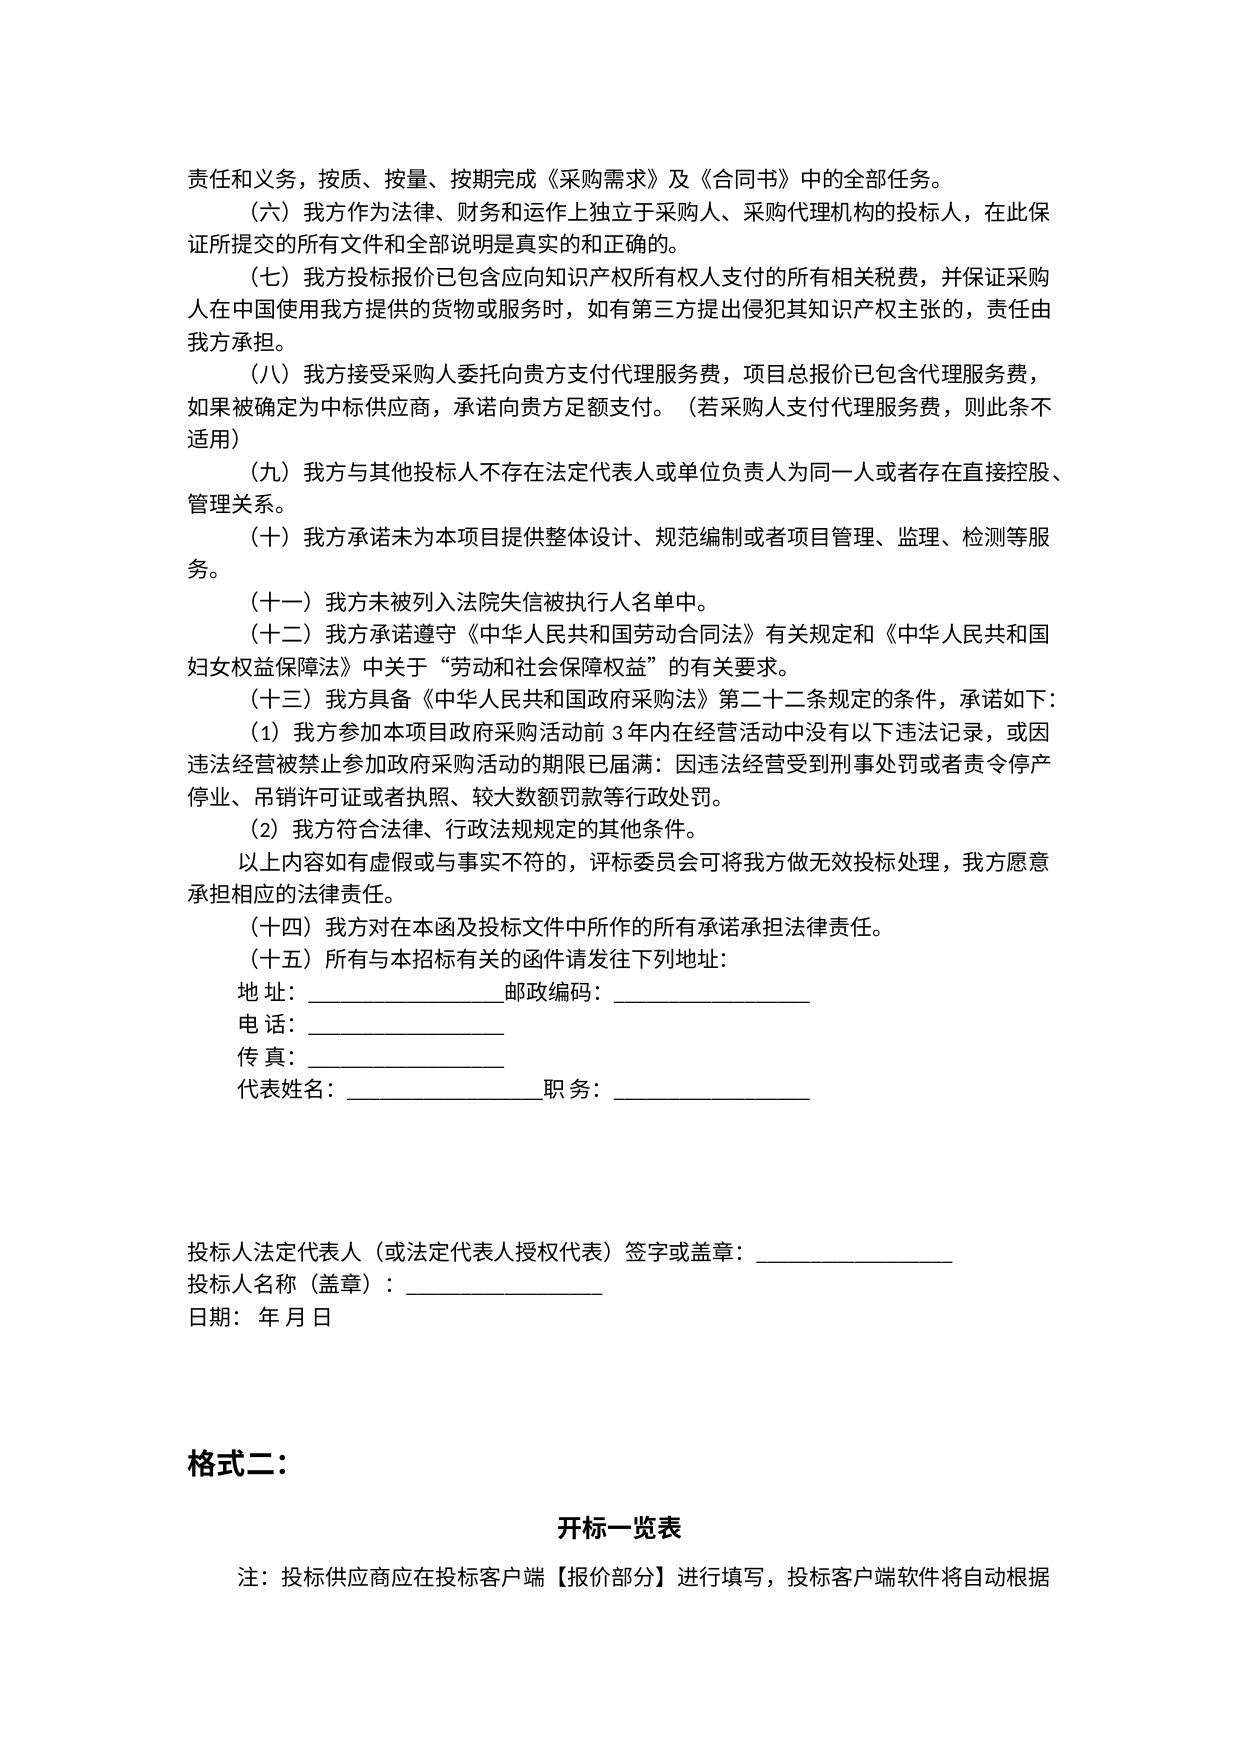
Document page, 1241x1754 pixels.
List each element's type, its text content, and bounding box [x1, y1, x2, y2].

text （八）我方接受采购人委托向贵方支付代理服务费，项目总报价已包含代理服务费，如果被确定为中标供应商，承诺向贵方足额支付。（若采购人支付代理服务费，则此条不适用） [187, 357, 1053, 454]
text 投标人名称（盖章）：__________________ [187, 1267, 1053, 1299]
text 格式二： [187, 1429, 1053, 1494]
text （十）我方承诺未为本项目提供整体设计、规范编制或者项目管理、监理、检测等服务。 [187, 519, 1053, 584]
text （十二）我方承诺遵守《中华人民共和国劳动合同法》有关规定和《中华人民共和国妇女权益保障法》中关于“劳动和社会保障权益”的有关要求。 [187, 617, 1053, 682]
text 投标人法定代表人（或法定代表人授权代表）签字或盖章：__________________ [187, 1234, 1053, 1267]
text 代表姓名：__________________职 务：__________________ [187, 1072, 1053, 1104]
text （1）我方参加本项目政府采购活动前3年内在经营活动中没有以下违法记录，或因违法经营被禁止参加政府采购活动的期限已届满：因违法经营受到刑事处罚或者责令停产停业、吊销许可证或者执照、较大数额罚款等行政处罚。 [187, 714, 1053, 812]
text （十三）我方具备《中华人民共和国政府采购法》第二十二条规定的条件，承诺如下： [187, 682, 1053, 714]
text （六）我方作为法律、财务和运作上独立于采购人、采购代理机构的投标人，在此保证所提交的所有文件和全部说明是真实的和正确的。 [187, 194, 1053, 259]
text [187, 162, 1053, 194]
text （九）我方与其他投标人不存在法定代表人或单位负责人为同一人或者存在直接控股、管理关系。 [187, 454, 1053, 519]
text 日期： 年 月 日 [187, 1299, 1053, 1332]
text （十一）我方未被列入法院失信被执行人名单中。 [187, 584, 1053, 617]
text 传 真：__________________ [187, 1039, 1053, 1072]
text 电 话：__________________ [187, 1007, 1053, 1039]
text 以上内容如有虚假或与事实不符的，评标委员会可将我方做无效投标处理，我方愿意承担相应的法律责任。 [187, 844, 1053, 909]
text （七）我方投标报价已包含应向知识产权所有权人支付的所有相关税费，并保证采购人在中国使用我方提供的货物或服务时，如有第三方提出侵犯其知识产权主张的，责任由我方承担。 [187, 259, 1053, 357]
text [187, 1559, 1053, 1592]
text 地 址：__________________邮政编码：__________________ [187, 974, 1053, 1007]
text 开标一览表 [187, 1494, 1053, 1559]
text （十五）所有与本招标有关的函件请发往下列地址： [187, 942, 1053, 974]
text （十四）我方对在本函及投标文件中所作的所有承诺承担法律责任。 [187, 909, 1053, 942]
text （2）我方符合法律、行政法规规定的其他条件。 [187, 812, 1053, 844]
